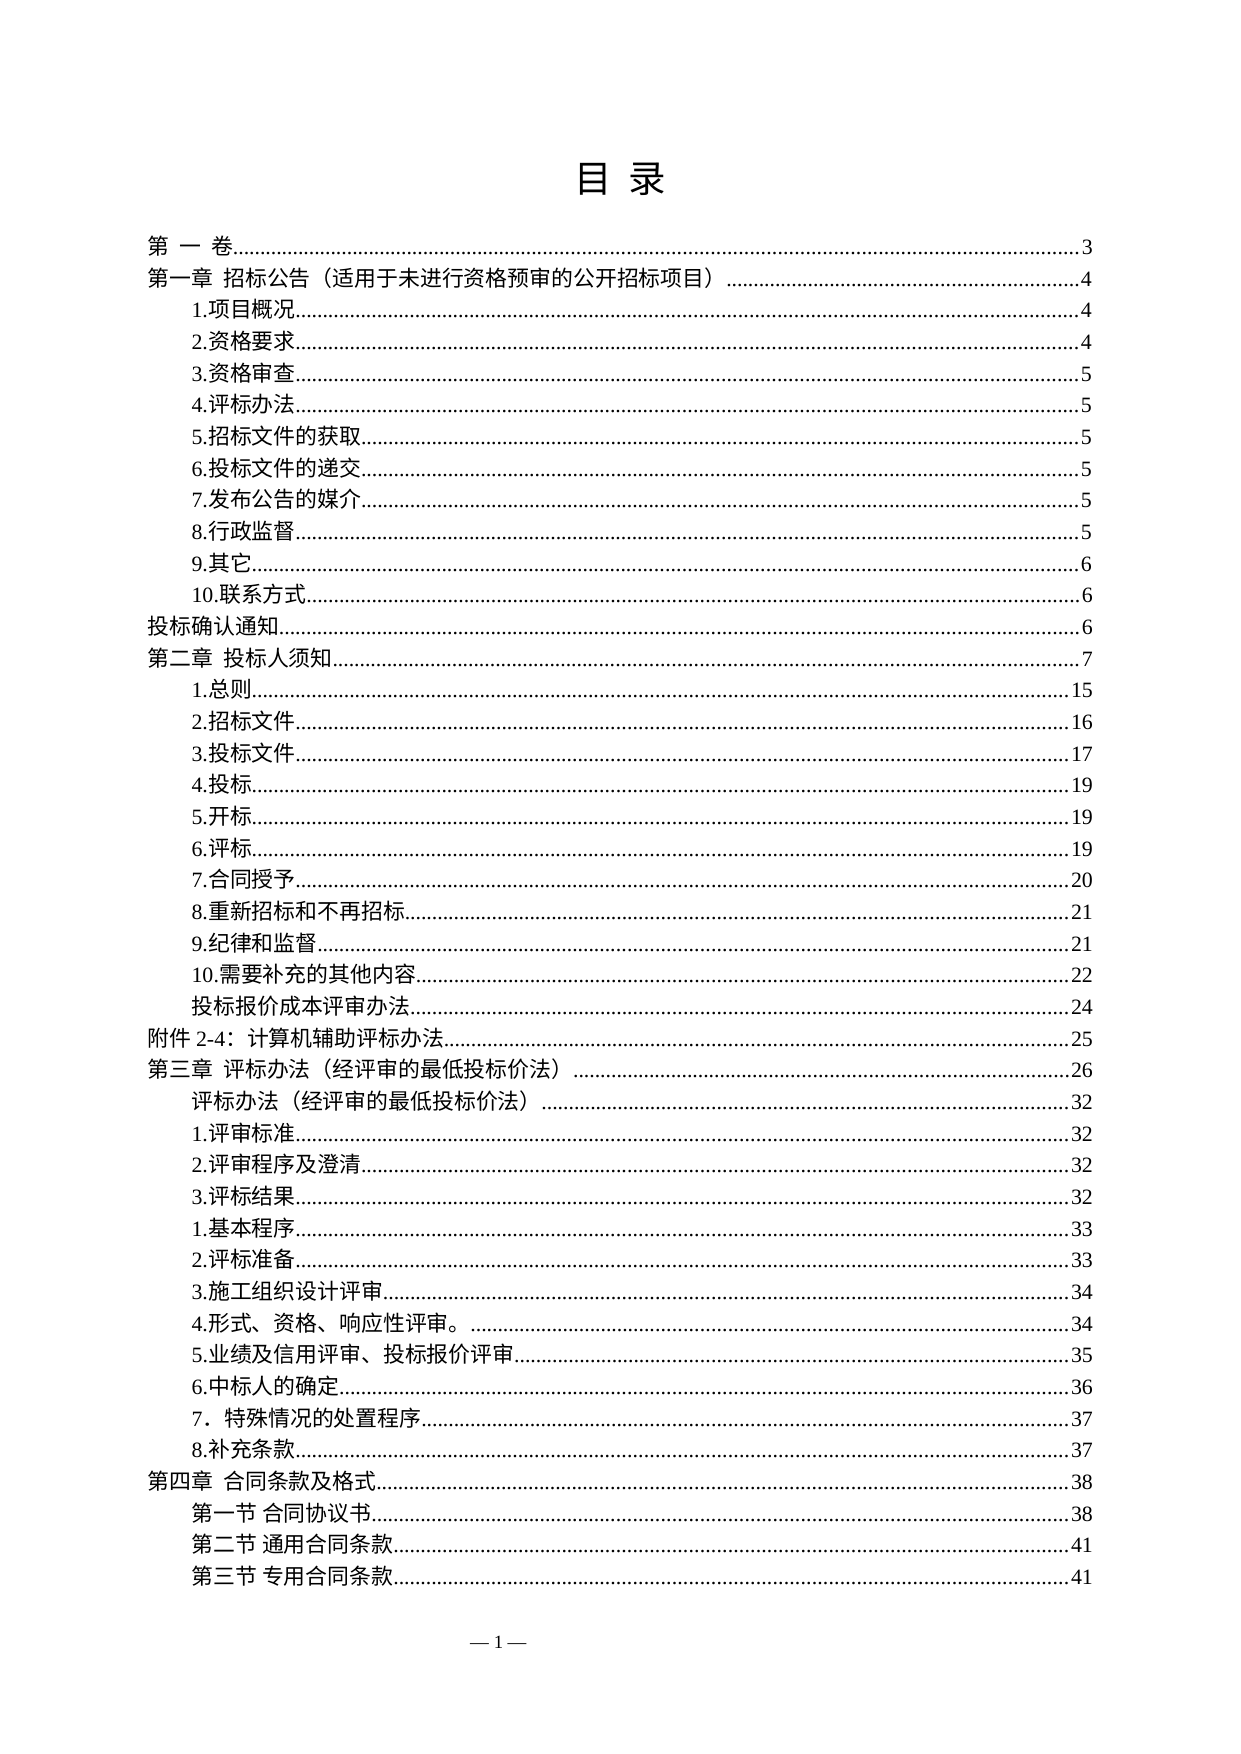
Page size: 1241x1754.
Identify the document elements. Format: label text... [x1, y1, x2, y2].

text 10.联系方式 6 [191, 577, 1092, 609]
text 5.招标文件的获取 5 [191, 419, 1092, 451]
text 投标报价成本评审办法 24 [191, 989, 1092, 1021]
text 第一节 合同协议书 38 [191, 1496, 1092, 1527]
text 3.投标文件 17 [191, 736, 1092, 767]
text 3.资格审查 5 [191, 356, 1092, 387]
text 2.评标准备 33 [191, 1242, 1092, 1274]
text 目 录 [148, 148, 1092, 204]
text 第三章 评标办法（经评审的最低投标价法） 26 [148, 1052, 1092, 1084]
text 第四章 合同条款及格式 38 [148, 1464, 1092, 1496]
text 9.其它 6 [191, 546, 1092, 577]
text 第 一 卷 3 [148, 229, 1092, 261]
text 1.项目概况 4 [191, 292, 1092, 324]
text 7.发布公告的媒介 5 [191, 482, 1092, 514]
text 1.基本程序 33 [191, 1211, 1092, 1242]
text 6.评标 19 [191, 831, 1092, 862]
text 4.投标 19 [191, 767, 1092, 799]
text 投标确认通知 6 [148, 609, 1092, 641]
text 3.施工组织设计评审 34 [191, 1274, 1092, 1306]
text 7．特殊情况的处置程序 37 [191, 1401, 1092, 1432]
text 第二节 通用合同条款 41 [191, 1527, 1092, 1559]
text 8.重新招标和不再招标 21 [191, 894, 1092, 926]
text 第一章 招标公告（适用于未进行资格预审的公开招标项目） 4 [148, 261, 1092, 292]
text 2.招标文件 16 [191, 704, 1092, 736]
text 1.评审标准 32 [191, 1116, 1092, 1147]
text 5.开标 19 [191, 799, 1092, 831]
text 7.合同授予 20 [191, 862, 1092, 894]
text 评标办法（经评审的最低投标价法） 32 [191, 1084, 1092, 1116]
text 8.行政监督 5 [191, 514, 1092, 546]
text 4.形式、资格、响应性评审。 34 [191, 1306, 1092, 1337]
text 6.中标人的确定 36 [191, 1369, 1092, 1401]
text 8.补充条款 37 [191, 1432, 1092, 1464]
text 5.业绩及信用评审、投标报价评审 35 [191, 1337, 1092, 1369]
text 9.纪律和监督 21 [191, 926, 1092, 957]
text 2.评审程序及澄清 32 [191, 1147, 1092, 1179]
text 3.评标结果 32 [191, 1179, 1092, 1211]
text 6.投标文件的递交 5 [191, 451, 1092, 482]
text 4.评标办法 5 [191, 387, 1092, 419]
text 2.资格要求 4 [191, 324, 1092, 356]
text 附件2-4：计算机辅助评标办法 25 [148, 1021, 1092, 1052]
text 第三节 专用合同条款 41 [191, 1559, 1092, 1591]
text 第二章 投标人须知 7 [148, 641, 1092, 672]
text 10.需要补充的其他内容 22 [191, 957, 1092, 989]
text 1.总则 15 [191, 672, 1092, 704]
